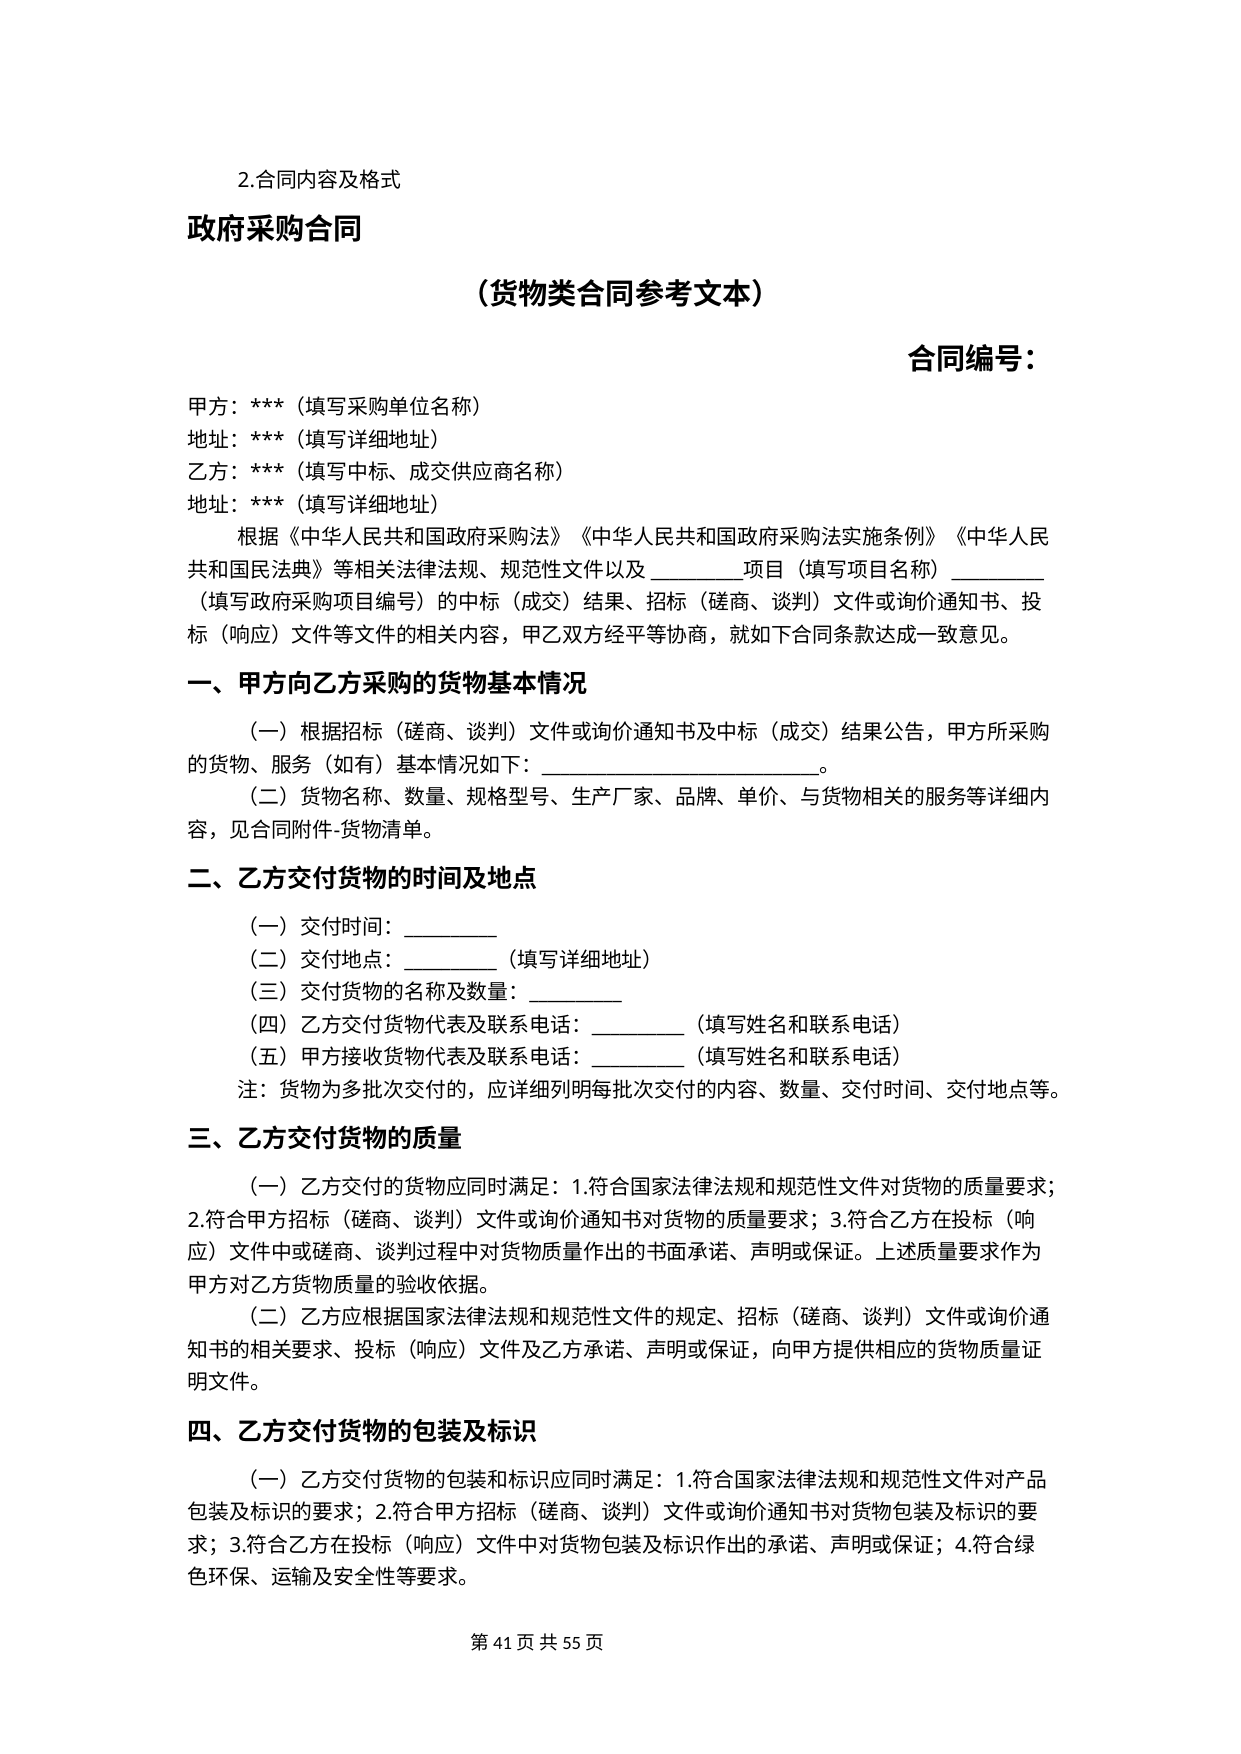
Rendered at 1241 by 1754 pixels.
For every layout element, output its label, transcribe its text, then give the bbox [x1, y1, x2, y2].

text 注：货物为多批次交付的，应详细列明每批次交付的内容、数量、交付时间、交付地点等。 [187, 1072, 1053, 1104]
text （四）乙方交付货物代表及联系电话：__________（填写姓名和联系电话） [187, 1007, 1053, 1039]
text （一）乙方交付货物的包装和标识应同时满足：1.符合国家法律法规和规范性文件对产品包装及标识的要求；2.符合甲方招标（磋商、谈判）文件或询价通知书对货物包装及标识的要求；3.符合乙方在投标（响应）文件中对货物包装及标识作出的承诺、声明或保证；4.符合绿色环保、运输及安全性等要求。 [187, 1462, 1053, 1592]
text 政府采购合同 [187, 194, 1053, 259]
text （二）货物名称、数量、规格型号、生产厂家、品牌、单价、与货物相关的服务等详细内容，见合同附件-货物清单。 [187, 779, 1053, 844]
text （二）交付地点：__________（填写详细地址） [187, 942, 1053, 974]
text 地址：***（填写详细地址） [187, 487, 1053, 519]
text 甲方：***（填写采购单位名称） [187, 389, 1053, 422]
text 根据《中华人民共和国政府采购法》《中华人民共和国政府采购法实施条例》《中华人民共和国民法典》等相关法律法规、规范性文件以及 __________项目（填写项目名称）__________ （填写政府采购项目编号）的中标（成交）结果、招标（磋商、谈判）文件或询价通知书、投标（响应）文件等文件的相关内容，甲乙双方经平等协商，就如下合同条款达成一致意见。 [187, 519, 1053, 649]
text （一）根据招标（磋商、谈判）文件或询价通知书及中标（成交）结果公告，甲方所采购的货物、服务（如有）基本情况如下：______________________________。 [187, 714, 1053, 779]
text 四、乙方交付货物的包装及标识 [187, 1397, 1053, 1462]
text （一）乙方交付的货物应同时满足：1.符合国家法律法规和规范性文件对货物的质量要求；2.符合甲方招标（磋商、谈判）文件或询价通知书对货物的质量要求；3.符合乙方在投标（响应）文件中或磋商、谈判过程中对货物质量作出的书面承诺、声明或保证。上述质量要求作为甲方对乙方货物质量的验收依据。 [187, 1169, 1053, 1299]
text 一、甲方向乙方采购的货物基本情况 [187, 649, 1053, 714]
text （五）甲方接收货物代表及联系电话：__________（填写姓名和联系电话） [187, 1039, 1053, 1072]
text （二）乙方应根据国家法律法规和规范性文件的规定、招标（磋商、谈判）文件或询价通知书的相关要求、投标（响应）文件及乙方承诺、声明或保证，向甲方提供相应的货物质量证明文件。 [187, 1299, 1053, 1397]
text （三）交付货物的名称及数量：__________ [187, 974, 1053, 1007]
text 合同编号： [187, 324, 1053, 389]
text 2.合同内容及格式 [187, 162, 1053, 194]
text 二、乙方交付货物的时间及地点 [187, 844, 1053, 909]
text （货物类合同参考文本） [187, 259, 1053, 324]
text 地址：***（填写详细地址） [187, 422, 1053, 454]
text （一）交付时间：__________ [187, 909, 1053, 942]
text 乙方：***（填写中标、成交供应商名称） [187, 454, 1053, 487]
text 三、乙方交付货物的质量 [187, 1104, 1053, 1169]
